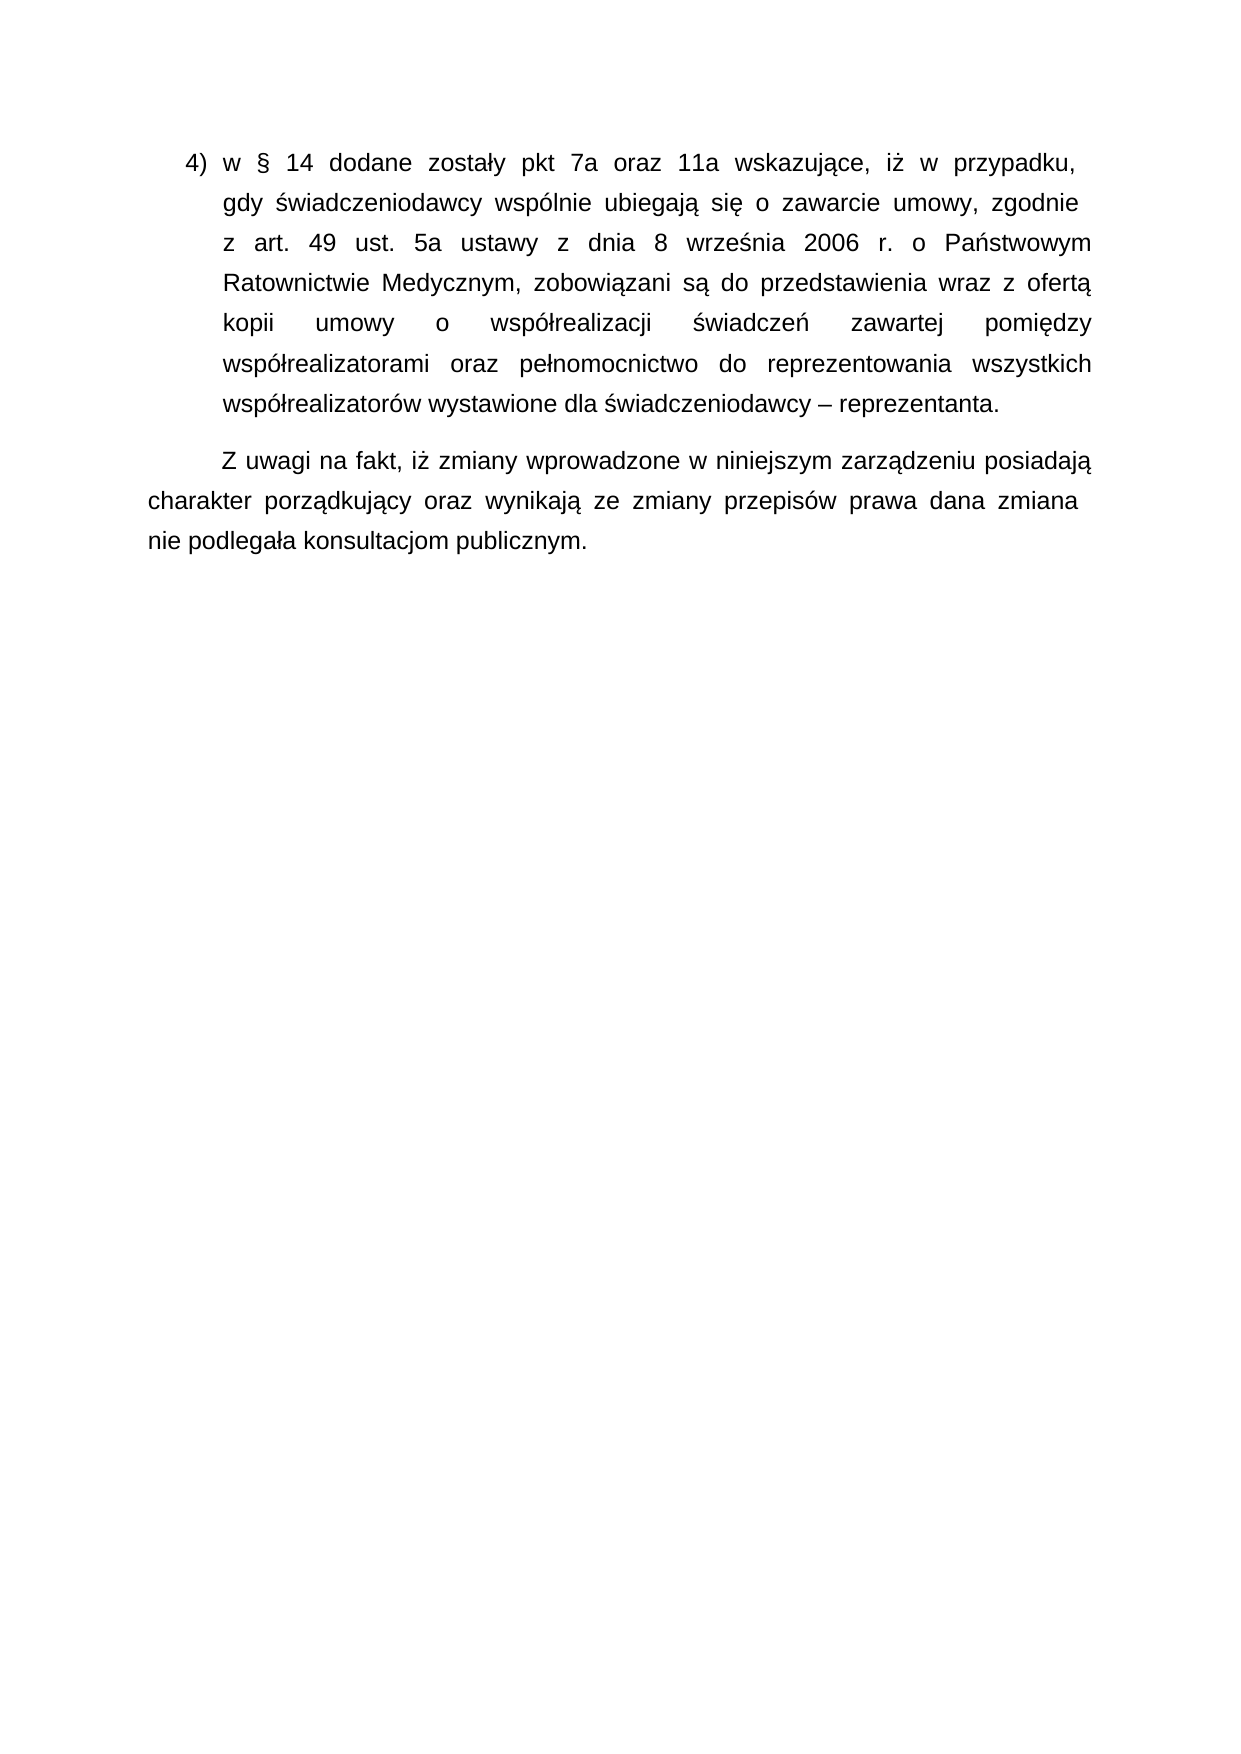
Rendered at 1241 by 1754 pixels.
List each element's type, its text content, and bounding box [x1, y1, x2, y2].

text Z uwagi na fakt, iż zmiany wprowadzone w niniejszym zarządzeniu posiadają charakter porządkujący oraz wynikają ze zmiany przepisów prawa dana zmiana nie podlegała konsultacjom publicznym. [148, 446, 1093, 555]
list w § 14 dodane zostały pkt 7a oraz 11a wskazujące, iż w przypadku, gdy świadczeniodawcy wspólnie ubiegają się o zawarcie umowy, zgodnie z art. 49 ust. 5a ustawy z dnia 8 września 2006 r. o Państwowym Ratownictwie Medycznym, zobowiązani są do przedstawienia wraz z ofertą kopii umowy o współrealizacji świadczeń zawartej pomiędzy współrealizatorami oraz pełnomocnictwo do reprezentowania wszystkich współrealizatorów wystawione dla świadczeniodawcy – reprezentanta. [185, 148, 1093, 418]
